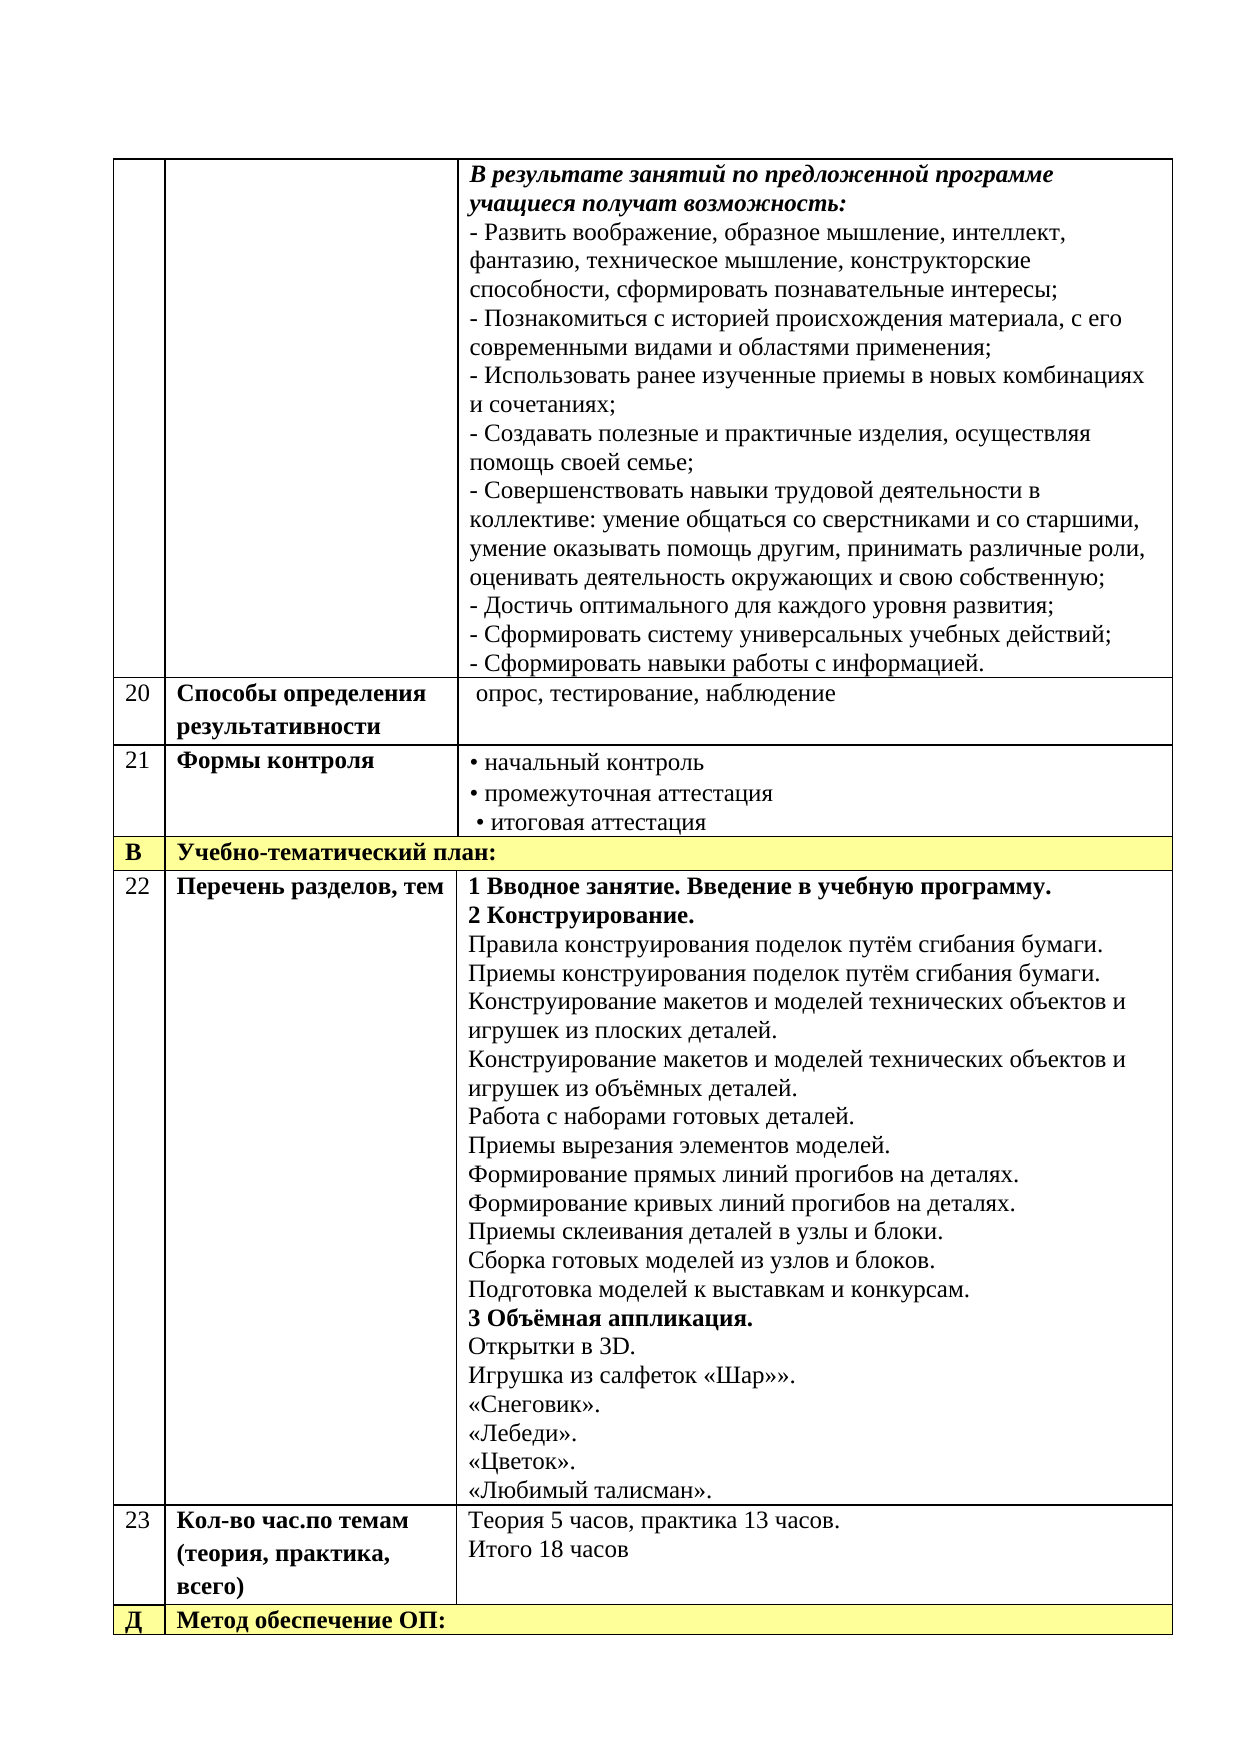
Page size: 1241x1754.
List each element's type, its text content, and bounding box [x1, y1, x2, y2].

table_cell Д [114, 1606, 164, 1634]
table_cell 22 [114, 871, 164, 1504]
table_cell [166, 160, 457, 677]
table_cell 23 [114, 1506, 164, 1604]
table_cell Способы определения результативности [166, 678, 457, 744]
table_cell Формы контроля [166, 746, 457, 836]
table_cell Теория 5 часов, практика 13 часов. Итого 18 часов [457, 1506, 1172, 1604]
table_cell Кол-во час.по темам (теория, практика, всего) [166, 1506, 456, 1604]
table_cell Учебно-тематический план: [166, 837, 1172, 870]
table_cell 19 [114, 160, 164, 677]
table_cell 21 [114, 746, 164, 836]
table_cell 20 [114, 678, 164, 744]
table_cell • начальный контроль • промежуточная аттестация • итоговая аттестация [459, 746, 1172, 836]
table_cell 1 Вводное занятие. Введение в учебную программу. 2 Конструирование. Правила конструирования поделок путём сгибания бумаги. Приемы конструирования поделок путём сгибания бумаги. Конструирование макетов и моделей технических объектов и игрушек из плоских деталей. Конструирование макетов и моделей технических объектов и игрушек из объёмных деталей. Работа с наборами готовых деталей. Приемы вырезания элементов моделей. Формирование прямых линий прогибов на деталях. Формирование кривых линий прогибов на деталях. Приемы склеивания деталей в узлы и блоки. Сборка готовых моделей из узлов и блоков. Подготовка моделей к выставкам и конкурсам. 3 Объёмная аппликация. Открытки в 3D. Игрушка из салфеток «Шар»». «Снеговик». «Лебеди». «Цветок». «Любимый талисман». [457, 871, 1172, 1504]
table_cell В [114, 837, 164, 870]
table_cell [166, 1605, 1172, 1634]
table_cell Перечень разделов, тем [166, 871, 456, 1504]
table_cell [459, 160, 1172, 677]
table_cell опрос, тестирование, наблюдение [459, 678, 1172, 744]
